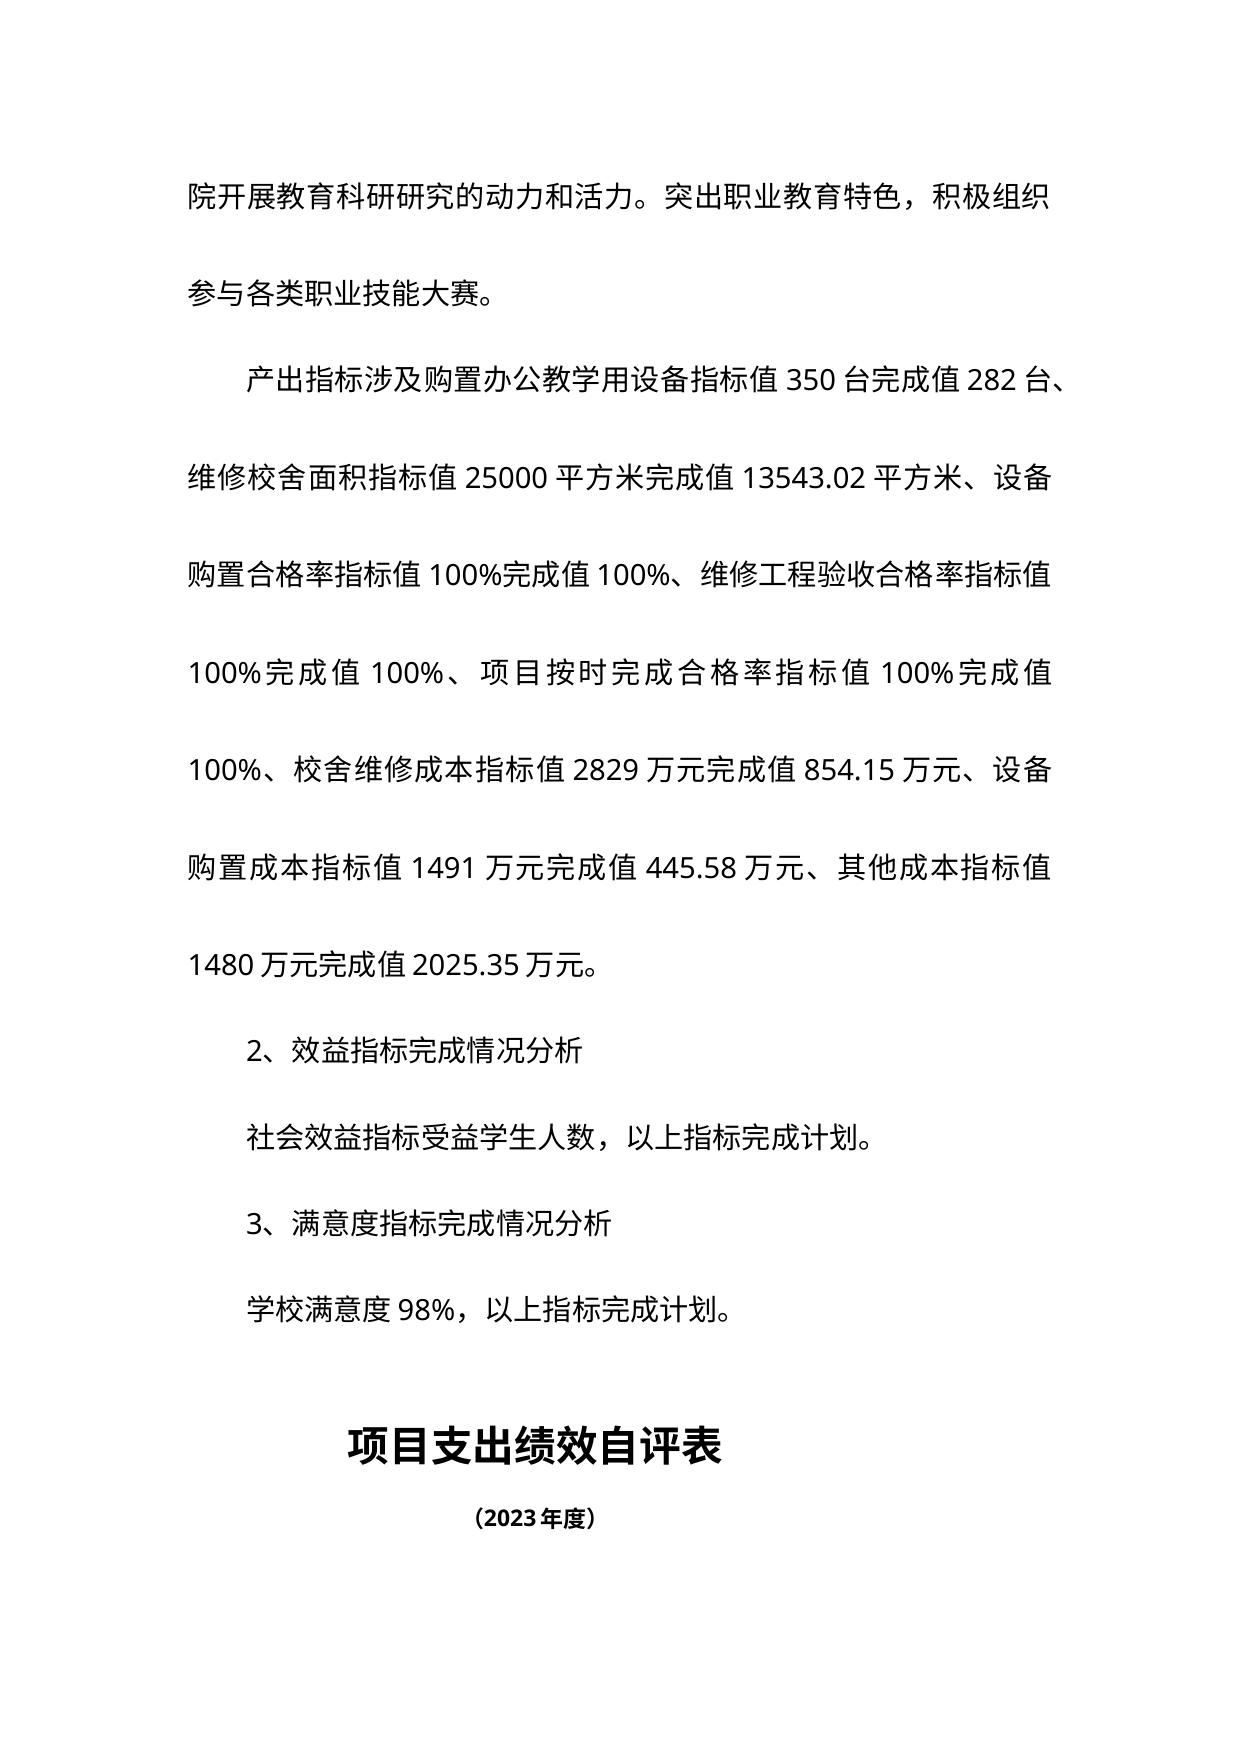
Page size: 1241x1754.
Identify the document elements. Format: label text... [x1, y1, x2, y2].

text 学校满意度98%，以上指标完成计划。 [187, 1275, 1053, 1340]
text 产出指标涉及购置办公教学用设备指标值350台完成值282台、维修校舍面积指标值25000平方米完成值13543.02平方米、设备购置合格率指标值100%完成值100%、维修工程验收合格率指标值100%完成值100%、项目按时完成合格率指标值100%完成值100%、校舍维修成本指标值2829万元完成值854.15万元、设备购置成本指标值1491万元完成值445.58万元、其他成本指标值1480万元完成值2025.35万元。 [187, 346, 1053, 996]
table_cell （2023年度） [103, 1484, 968, 1550]
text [187, 162, 1053, 324]
table_header 项目支出绩效自评表 [103, 1401, 968, 1484]
text 2、效益指标完成情况分析 [187, 1017, 1053, 1082]
text 3、满意度指标完成情况分析 [187, 1189, 1053, 1254]
text 社会效益指标受益学生人数，以上指标完成计划。 [187, 1103, 1053, 1168]
